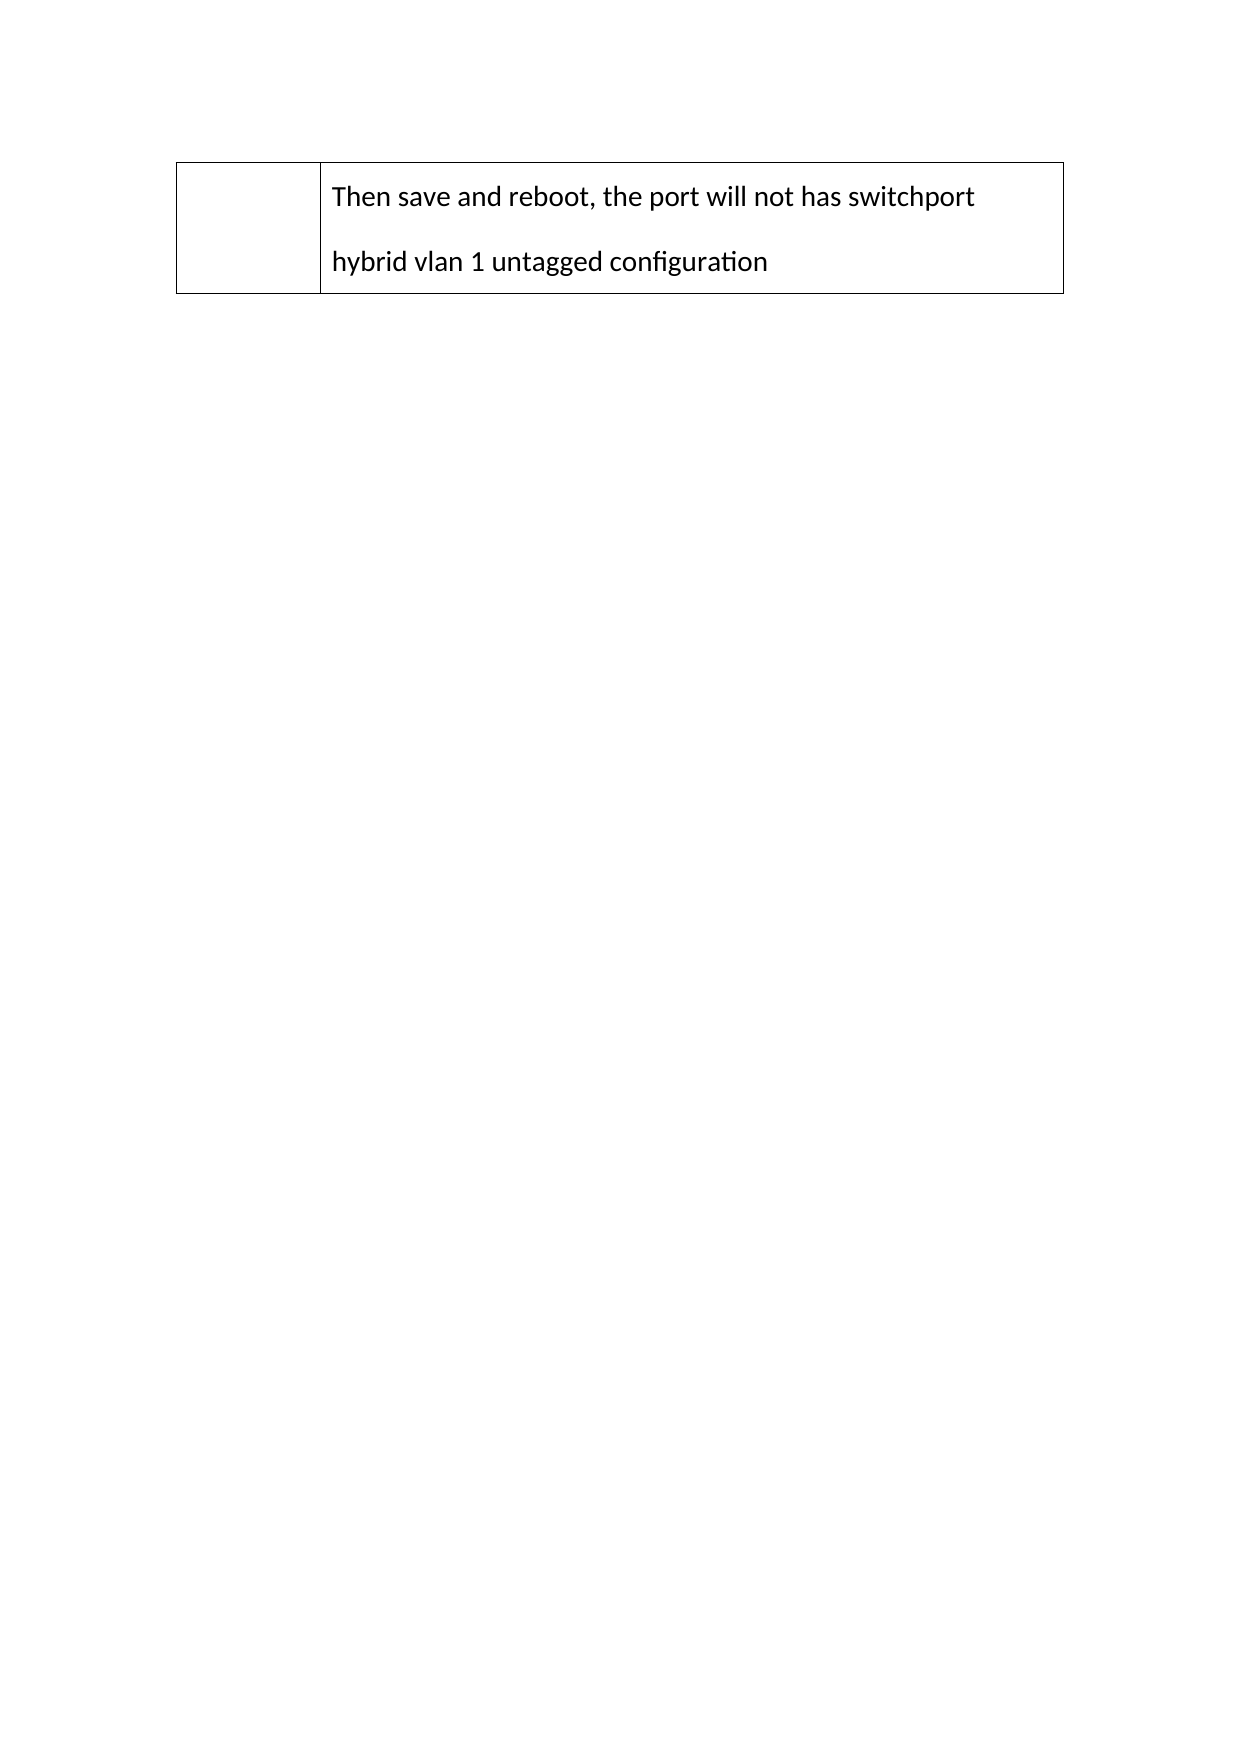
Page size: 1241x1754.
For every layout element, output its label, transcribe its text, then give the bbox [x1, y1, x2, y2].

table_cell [321, 163, 1063, 293]
table_cell 4 [177, 163, 320, 293]
